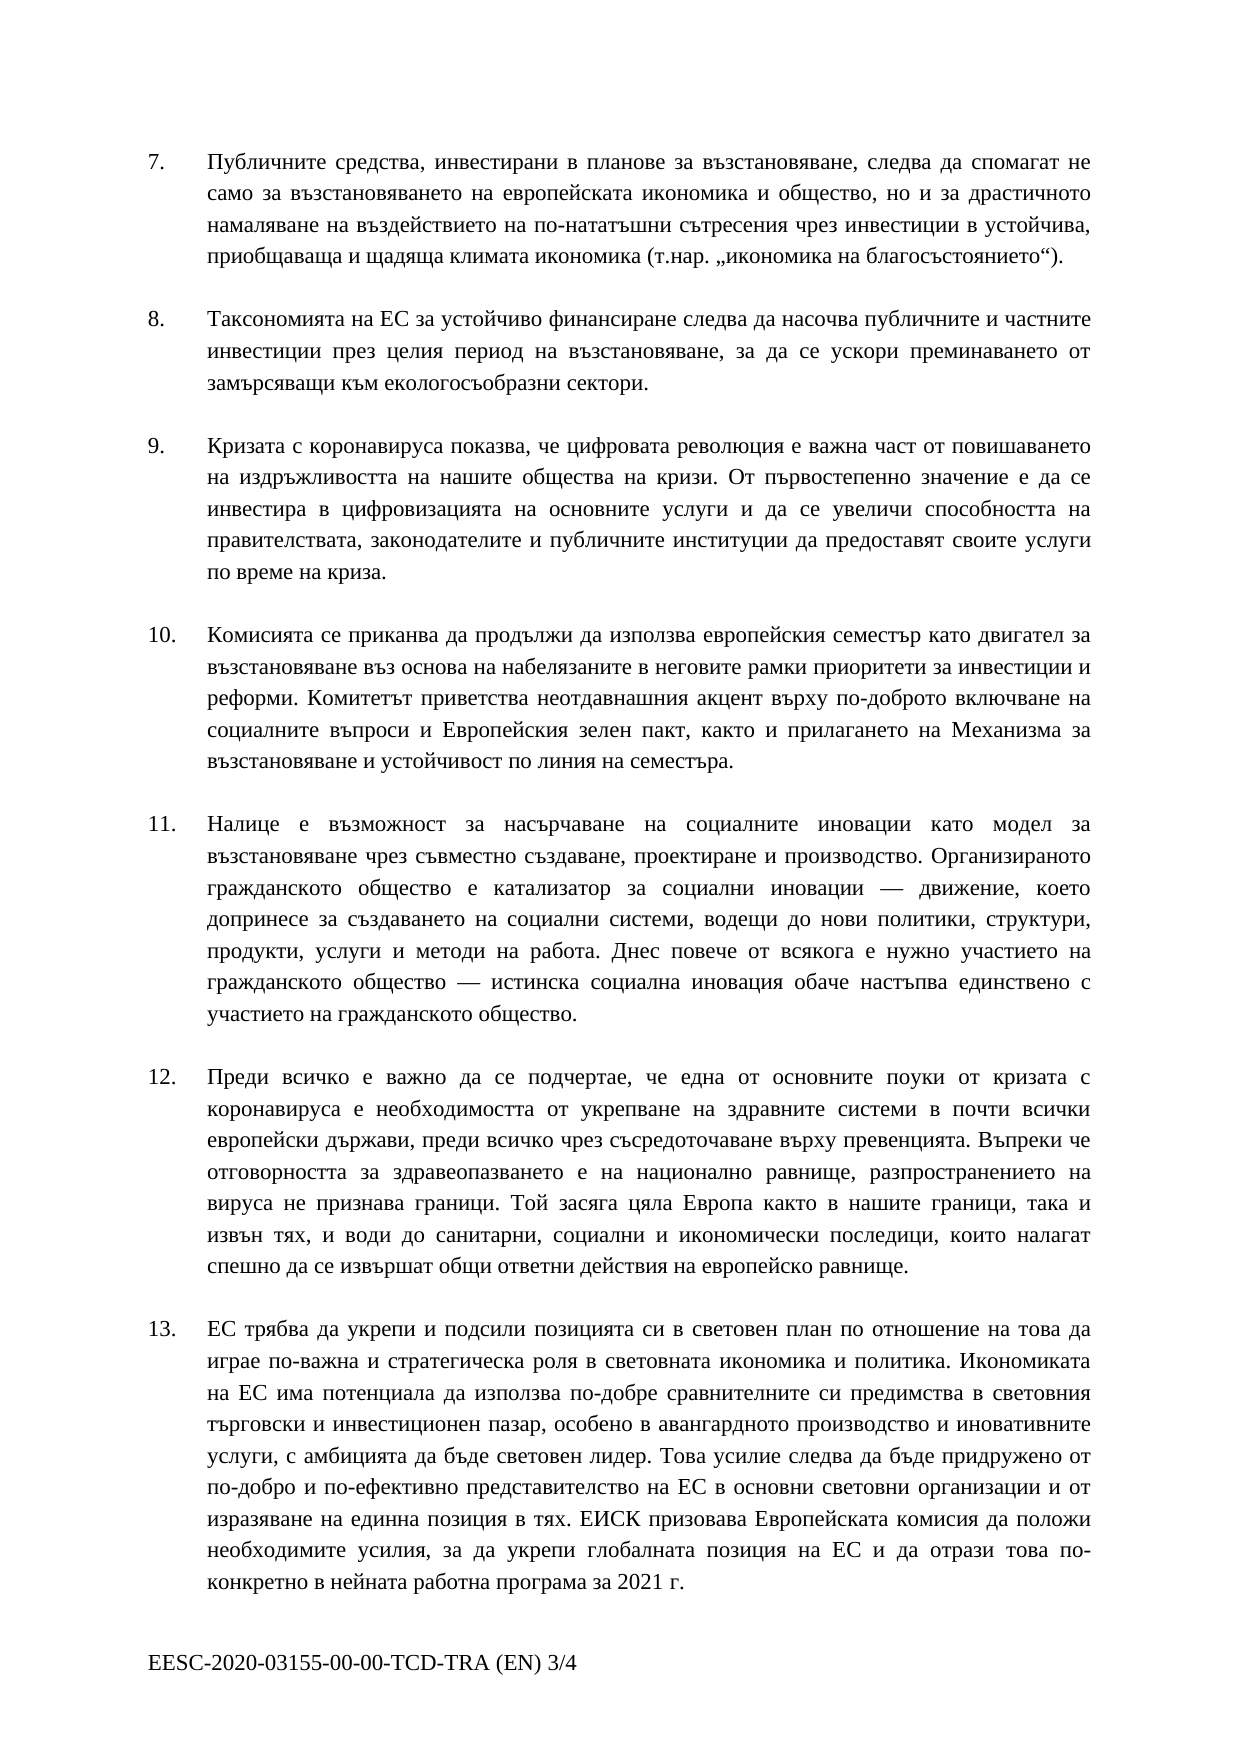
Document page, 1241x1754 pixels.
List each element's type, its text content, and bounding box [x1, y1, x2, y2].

list Публичните средства, инвестирани в планове за възстановяване, следва да спомагат не само за възстановяването на европейската икономика и общество, но и за драстичното намаляване на въздействието на по-нататъшни сътресения чрез инвестиции в устойчива, приобщаваща и щадяща климата икономика (т.нар. „икономика на благосъстоянието“). [148, 148, 1092, 269]
list Комисията се приканва да продължи да използва европейския семестър като двигател за възстановяване въз основа на набелязаните в неговите рамки приоритети за инвестиции и реформи. Комитетът приветства неотдавнашния акцент върху по-доброто включване на социалните въпроси и Европейския зелен пакт, както и прилагането на Механизма за възстановяване и устойчивост по линия на семестъра. [148, 621, 1092, 774]
list Таксономията на ЕС за устойчиво финансиране следва да насочва публичните и частните инвестиции през целия период на възстановяване, за да се ускори преминаването от замърсяващи към екологосъобразни сектори. [148, 306, 1092, 395]
list Кризата с коронавируса показва, че цифровата революция е важна част от повишаването на издръжливостта на нашите общества на кризи. От първостепенно значение е да се инвестира в цифровизацията на основните услуги и да се увеличи способността на правителствата, законодателите и публичните институции да предоставят своите услуги по време на криза. [148, 432, 1092, 584]
list Преди всичко е важно да се подчертае, че една от основните поуки от кризата с коронавируса е необходимостта от укрепване на здравните системи в почти всички европейски държави, преди всичко чрез съсредоточаване върху превенцията. Въпреки че отговорността за здравеопазването е на национално равнище, разпространението на вируса не признава граници. Той засяга цяла Европа както в нашите граници, така и извън тях, и води до санитарни, социални и икономически последици, които налагат спешно да се извършат общи ответни действия на европейско равнище. [148, 1063, 1092, 1279]
list ЕС трябва да укрепи и подсили позицията си в световен план по отношение на това да играе по-важна и стратегическа роля в световната икономика и политика. Икономиката на ЕС има потенциала да използва по-добре сравнителните си предимства в световния търговски и инвестиционен пазар, особено в авангардното производство и иновативните услуги, с амбицията да бъде световен лидер. Това усилие следва да бъде придружено от по-добро и по-ефективно представителство на ЕС в основни световни организации и от изразяване на единна позиция в тях. ЕИСК призовава Европейската комисия да положи необходимите усилия, за да укрепи глобалната позиция на ЕС и да отрази това по-конкретно в нейната работна програма за 2021 г. [148, 1316, 1092, 1594]
list Налице е възможност за насърчаване на социалните иновации като модел за възстановяване чрез съвместно създаване, проектиране и производство. Организираното гражданското общество е катализатор за социални иновации — движение, което допринесе за създаването на социални системи, водещи до нови политики, структури, продукти, услуги и методи на работа. Днес повече от всякога е нужно участието на гражданското общество — истинска социална иновация обаче настъпва единствено с участието на гражданското общество. [148, 811, 1092, 1026]
